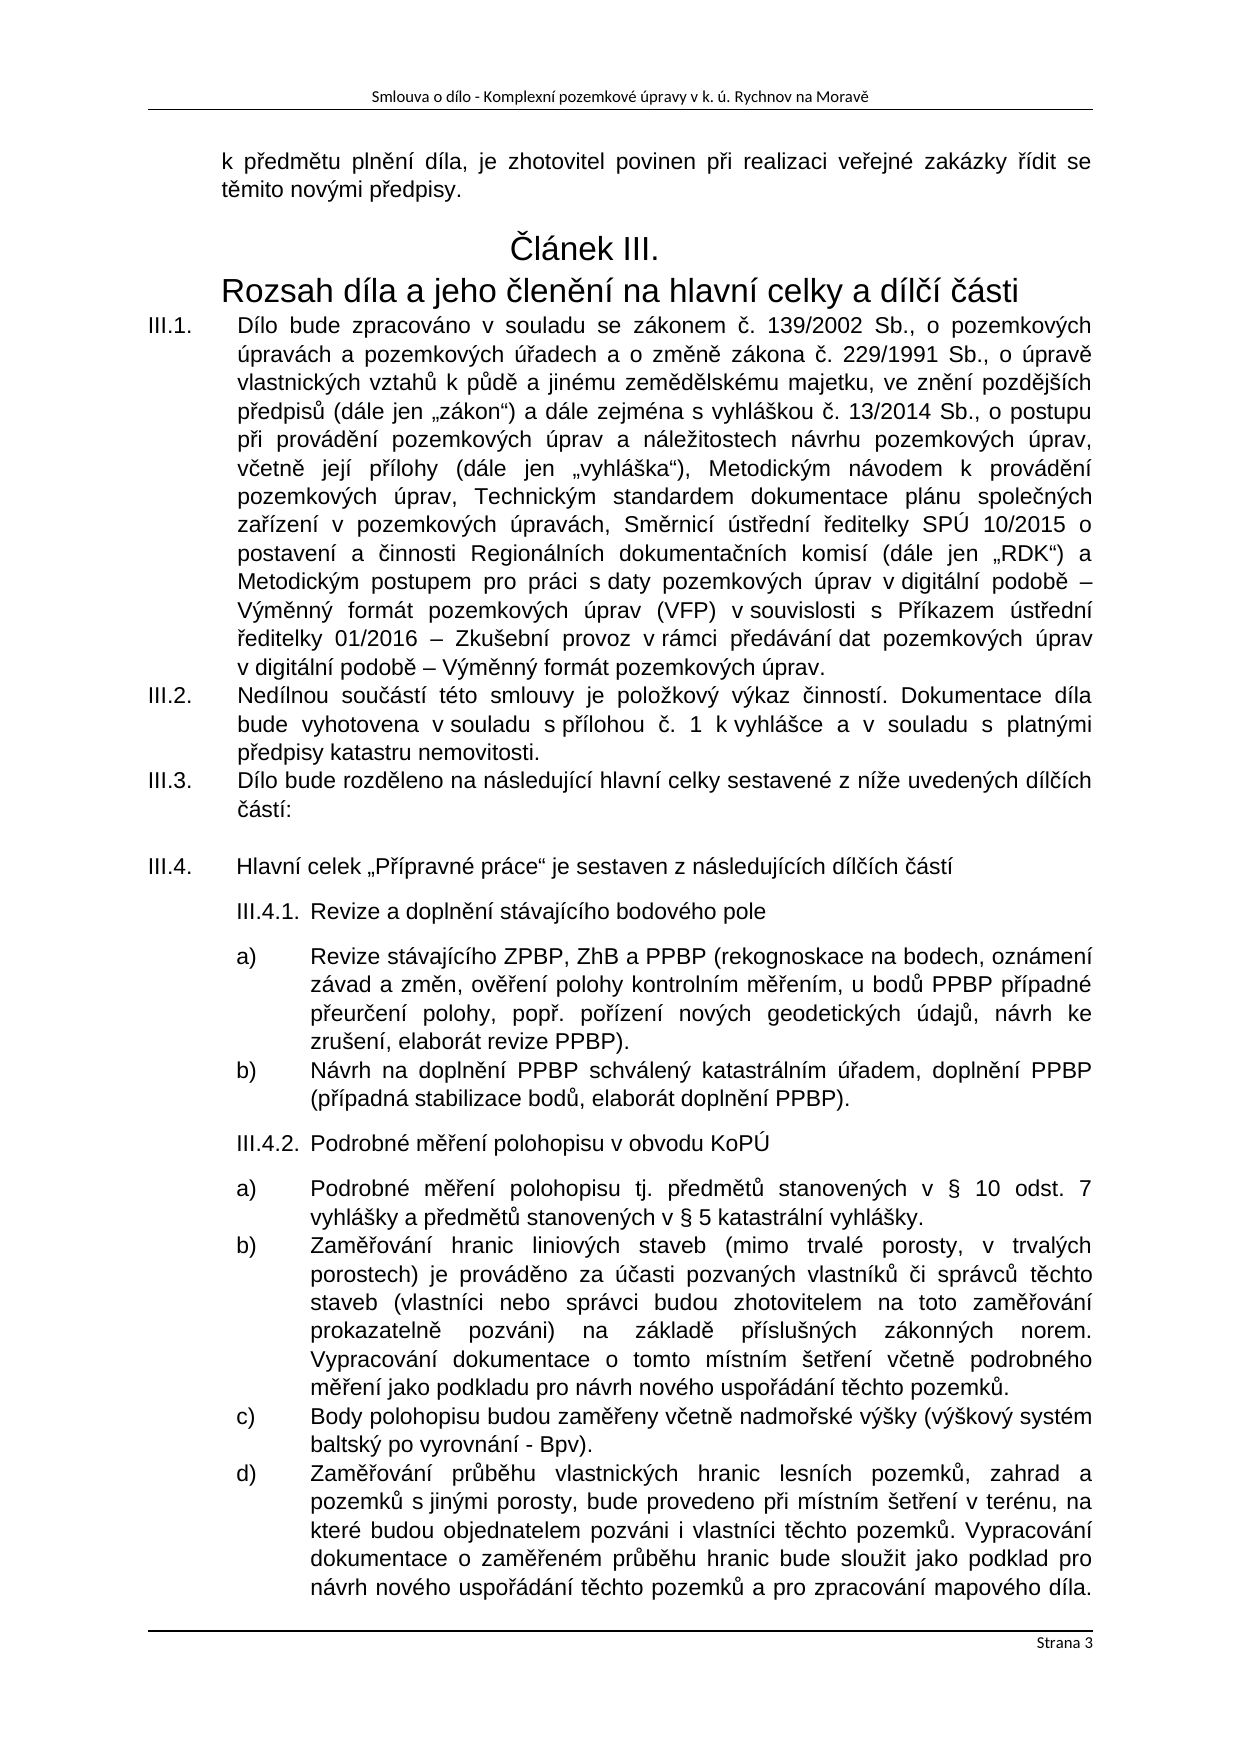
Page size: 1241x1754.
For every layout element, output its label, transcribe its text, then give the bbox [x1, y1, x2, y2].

list Hlavní celek „Přípravné práce“ je sestaven z následujících dílčích částí [148, 853, 1093, 879]
text Zaměřování hranic liniových staveb (mimo trvalé porosty, v trvalých porostech) je prováděno za účasti pozvaných vlastníků či správců těchto staveb (vlastníci nebo správci budou zhotovitelem na toto zaměřování prokazatelně pozváni) na základě příslušných zákonných norem. Vypracování dokumentace o tomto místním šetření včetně podrobného měření jako podkladu pro návrh nového uspořádání těchto pozemků. [236, 1232, 1093, 1401]
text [236, 1460, 1093, 1600]
text Podrobné měření polohopisu tj. předmětů stanovených v § 10 odst. 7 vyhlášky a předmětů stanovených v § 5 katastrální vyhlášky. [236, 1175, 1093, 1230]
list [148, 148, 1093, 202]
text Podrobné měření polohopisu v obvodu KoPÚ [236, 1130, 1093, 1157]
text Návrh na doplnění PPBP schválený katastrálním úřadem, doplnění PPBP (případná stabilizace bodů, elaborát doplnění PPBP). [236, 1057, 1093, 1111]
text Revize a doplnění stávajícího bodového pole [236, 898, 1093, 924]
list Dílo bude zpracováno v souladu se zákonem č. 139/2002 Sb., o pozemkových úpravách a pozemkových úřadech a o změně zákona č. 229/1991 Sb., o úpravě vlastnických vztahů k půdě a jinému zemědělskému majetku, ve znění pozdějších předpisů (dále jen „zákon“) a dále zejména s vyhláškou č. 13/2014 Sb., o postupu při provádění pozemkových úprav a náležitostech návrhu pozemkových úprav, včetně její přílohy (dále jen „vyhláška“), Metodickým návodem k provádění pozemkových úprav, Technickým standardem dokumentace plánu společných zařízení v pozemkových úpravách, Směrnicí ústřední ředitelky SPÚ 10/2015 o postavení a činnosti Regionálních dokumentačních komisí (dále jen „RDK“) a Metodickým postupem pro práci s daty pozemkových úprav v digitální podobě – Výměnný formát pozemkových úprav (VFP) v souvislosti s Příkazem ústřední ředitelky 01/2016 – Zkušební provoz v rámci předávání dat pozemkových úprav v digitální podobě – Výměnný formát pozemkových úprav. [148, 312, 1093, 680]
text Revize stávajícího ZPBP, ZhB a PPBP (rekognoskace na bodech, oznámení závad a změn, ověření polohy kontrolním měřením, u bodů PPBP případné přeurčení polohy, popř. pořízení nových geodetických údajů, návrh ke zrušení, elaborát revize PPBP). [236, 943, 1093, 1054]
subtitle Rozsah díla a jeho členění na hlavní celky a dílčí části [148, 229, 1093, 309]
list Nedílnou součástí této smlouvy je položkový výkaz činností. Dokumentace díla bude vyhotovena v souladu s přílohou č. 1 k vyhlášce a v souladu s platnými předpisy katastru nemovitosti. [148, 682, 1093, 765]
list Dílo bude rozděleno na následující hlavní celky sestavené z níže uvedených dílčích částí: [148, 767, 1093, 822]
text Body polohopisu budou zaměřeny včetně nadmořské výšky (výškový systém baltský po vyrovnání - Bpv). [236, 1403, 1093, 1458]
